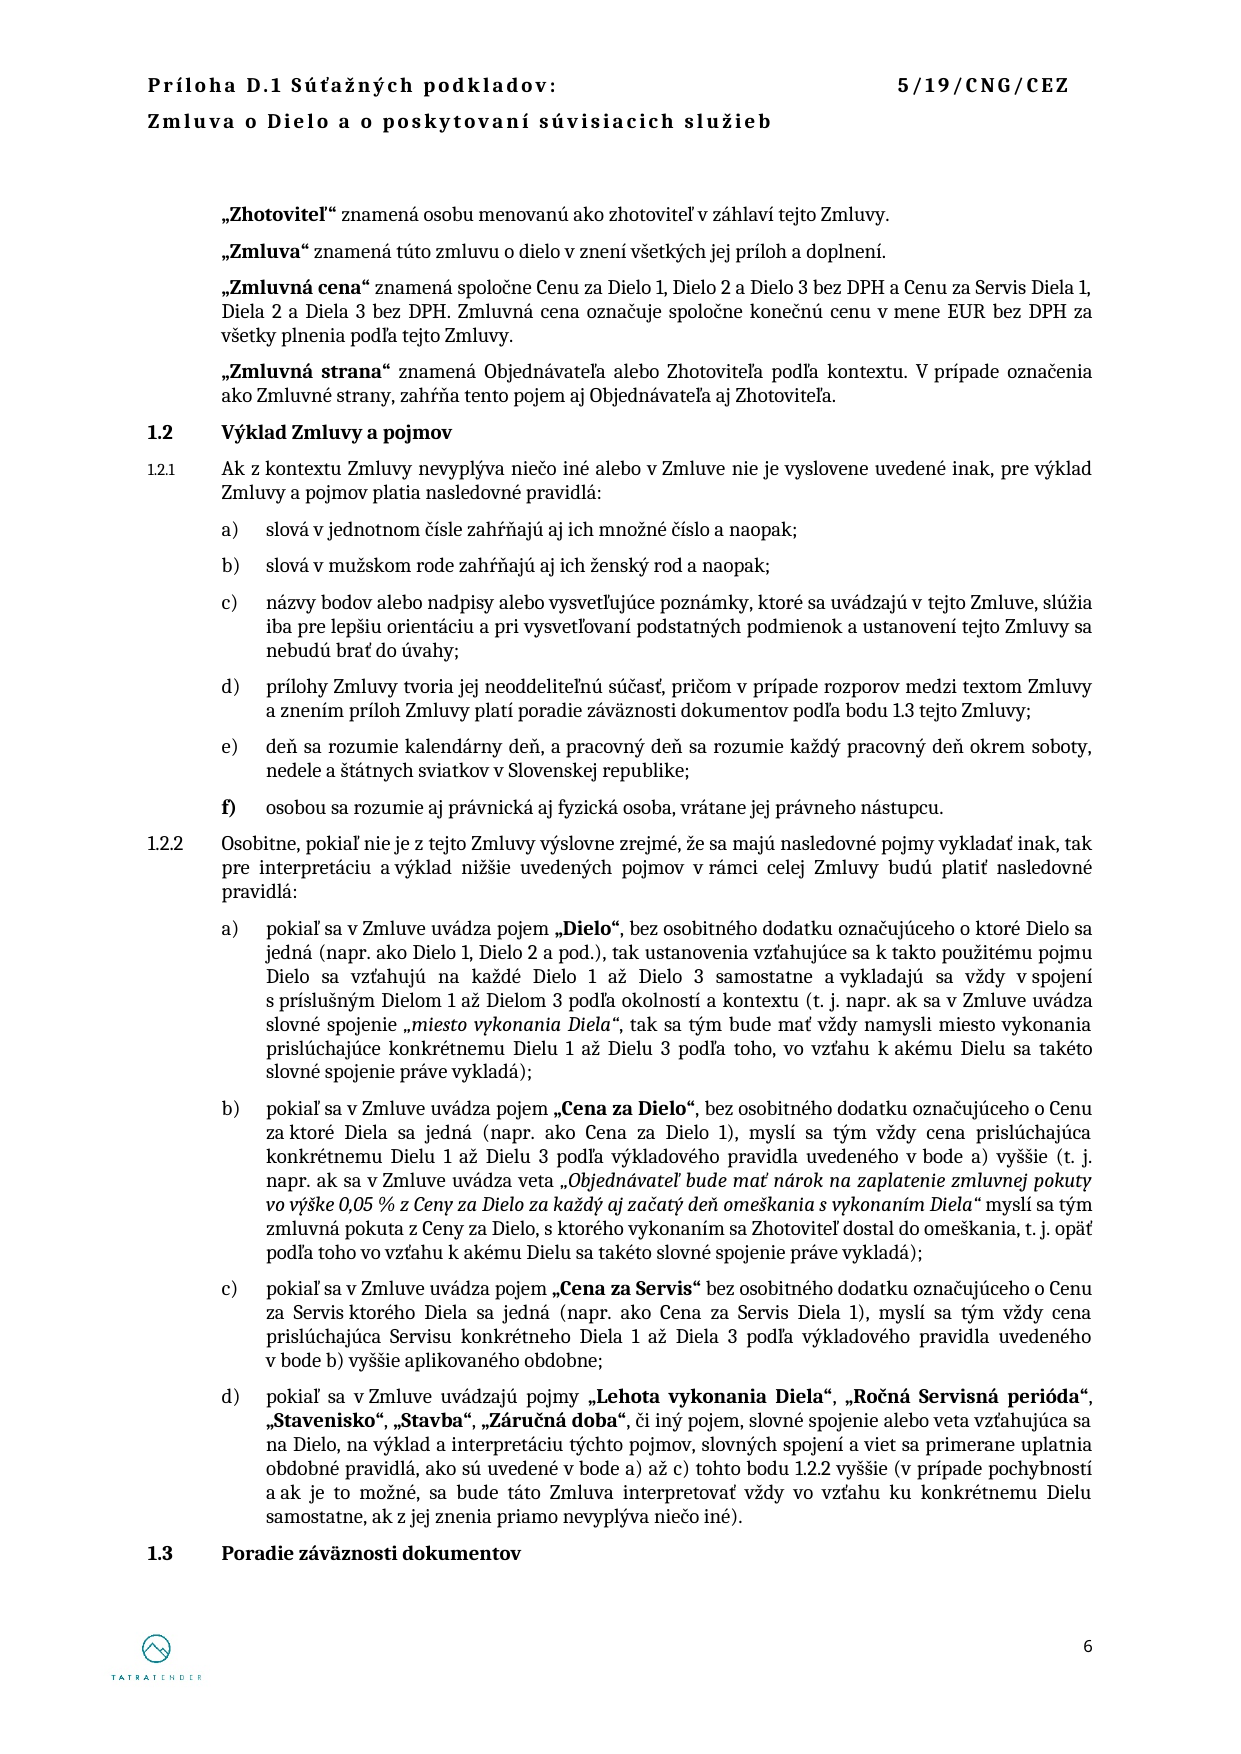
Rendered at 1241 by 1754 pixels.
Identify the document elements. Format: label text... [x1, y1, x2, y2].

list slová v jednotnom čísle zahŕňajú aj ich množné číslo a naopak; [221, 517, 1093, 541]
list prílohy Zmluvy tvoria jej neoddeliteľnú súčasť, pričom v prípade rozporov medzi textom Zmluvy a znením príloh Zmluvy platí poradie záväznosti dokumentov podľa bodu 1.3 tejto Zmluvy; [221, 675, 1093, 723]
list „Zmluvná cena“ znamená spoločne Cenu za Dielo 1, Dielo 2 a Dielo 3 bez DPH a Cenu za Servis Diela 1, Diela 2 a Diela 3 bez DPH. Zmluvná cena označuje spoločne konečnú cenu v mene EUR bez DPH za všetky plnenia podľa tejto Zmluvy. [221, 276, 1093, 348]
list pokiaľ sa v Zmluve uvádzajú pojmy „Lehota vykonania Diela“, „Ročná Servisná perióda“, „Stavenisko“, „Stavba“, „Záručná doba“, či iný pojem, slovné spojenie alebo veta vzťahujúca sa na Dielo, na výklad a interpretáciu týchto pojmov, slovných spojení a viet sa primerane uplatnia obdobné pravidlá, ako sú uvedené v bode a) až c) tohto bodu 1.2.2 vyššie (v prípade pochybností a ak je to možné, sa bude táto Zmluva interpretovať vždy vo vzťahu ku konkrétnemu Dielu samostatne, ak z jej znenia priamo nevyplýva niečo iné). [221, 1385, 1093, 1529]
list Osobitne, pokiaľ nie je z tejto Zmluvy výslovne zrejmé, že sa majú nasledovné pojmy vykladať inak, tak pre interpretáciu a výklad nižšie uvedených pojmov v rámci celej Zmluvy budú platiť nasledovné pravidlá: [148, 832, 1093, 904]
list slová v mužskom rode zahŕňajú aj ich ženský rod a naopak; [221, 554, 1093, 578]
list „Zmluvná strana“ znamená Objednávateľa alebo Zhotoviteľa podľa kontextu. V prípade označenia ako Zmluvné strany, zahŕňa tento pojem aj Objednávateľa aj Zhotoviteľa. [221, 360, 1093, 408]
list „Zmluva“ znamená túto zmluvu o dielo v znení všetkých jej príloh a doplnení. [221, 239, 1093, 263]
list pokiaľ sa v Zmluve uvádza pojem „Cena za Servis“ bez osobitného dodatku označujúceho o Cenu za Servis ktorého Diela sa jedná (napr. ako Cena za Servis Diela 1), myslí sa tým vždy cena prislúchajúca Servisu konkrétneho Diela 1 až Diela 3 podľa výkladového pravidla uvedeného v bode b) vyššie aplikovaného obdobne; [221, 1277, 1093, 1373]
picture [90, 1610, 222, 1704]
list „Zhotoviteľ“ znamená osobu menovanú ako zhotoviteľ v záhlaví tejto Zmluvy. [221, 203, 1093, 227]
list Poradie záväznosti dokumentov [148, 1541, 1093, 1565]
list pokiaľ sa v Zmluve uvádza pojem „Dielo“, bez osobitného dodatku označujúceho o ktoré Dielo sa jedná (napr. ako Dielo 1, Dielo 2 a pod.), tak ustanovenia vzťahujúce sa k takto použitému pojmu Dielo sa vzťahujú na každé Dielo 1 až Dielo 3 samostatne a vykladajú sa vždy v spojení s príslušným Dielom 1 až Dielom 3 podľa okolností a kontextu (t. j. napr. ak sa v Zmluve uvádza slovné spojenie „miesto vykonania Diela“, tak sa tým bude mať vždy namysli miesto vykonania prislúchajúce konkrétnemu Dielu 1 až Dielu 3 podľa toho, vo vzťahu k akému Dielu sa takéto slovné spojenie práve vykladá); [221, 916, 1093, 1084]
list pokiaľ sa v Zmluve uvádza pojem „Cena za Dielo“, bez osobitného dodatku označujúceho o Cenu za ktoré Diela sa jedná (napr. ako Cena za Dielo 1), myslí sa tým vždy cena prislúchajúca konkrétnemu Dielu 1 až Dielu 3 podľa výkladového pravidla uvedeného v bode a) vyššie (t. j. napr. ak sa v Zmluve uvádza veta „Objednávateľ bude mať nárok na zaplatenie zmluvnej pokuty vo výške 0,05 % z Ceny za Dielo za každý aj začatý deň omeškania s vykonaním Diela“ myslí sa tým zmluvná pokuta z Ceny za Dielo, s ktorého vykonaním sa Zhotoviteľ dostal do omeškania, t. j. opäť podľa toho vo vzťahu k akému Dielu sa takéto slovné spojenie práve vykladá); [221, 1097, 1093, 1264]
list osobou sa rozumie aj právnická aj fyzická osoba, vrátane jej právneho nástupcu. [221, 796, 1093, 819]
list Ak z kontextu Zmluvy nevyplýva niečo iné alebo v Zmluve nie je vyslovene uvedené inak, pre výklad Zmluvy a pojmov platia nasledovné pravidlá: [148, 457, 1093, 505]
list Výklad Zmluvy a pojmov [148, 421, 1093, 444]
list deň sa rozumie kalendárny deň, a pracovný deň sa rozumie každý pracovný deň okrem soboty, nedele a štátnych sviatkov v Slovenskej republike; [221, 735, 1093, 783]
list názvy bodov alebo nadpisy alebo vysvetľujúce poznámky, ktoré sa uvádzajú v tejto Zmluve, slúžia iba pre lepšiu orientáciu a pri vysvetľovaní podstatných podmienok a ustanovení tejto Zmluvy sa nebudú brať do úvahy; [221, 590, 1093, 662]
